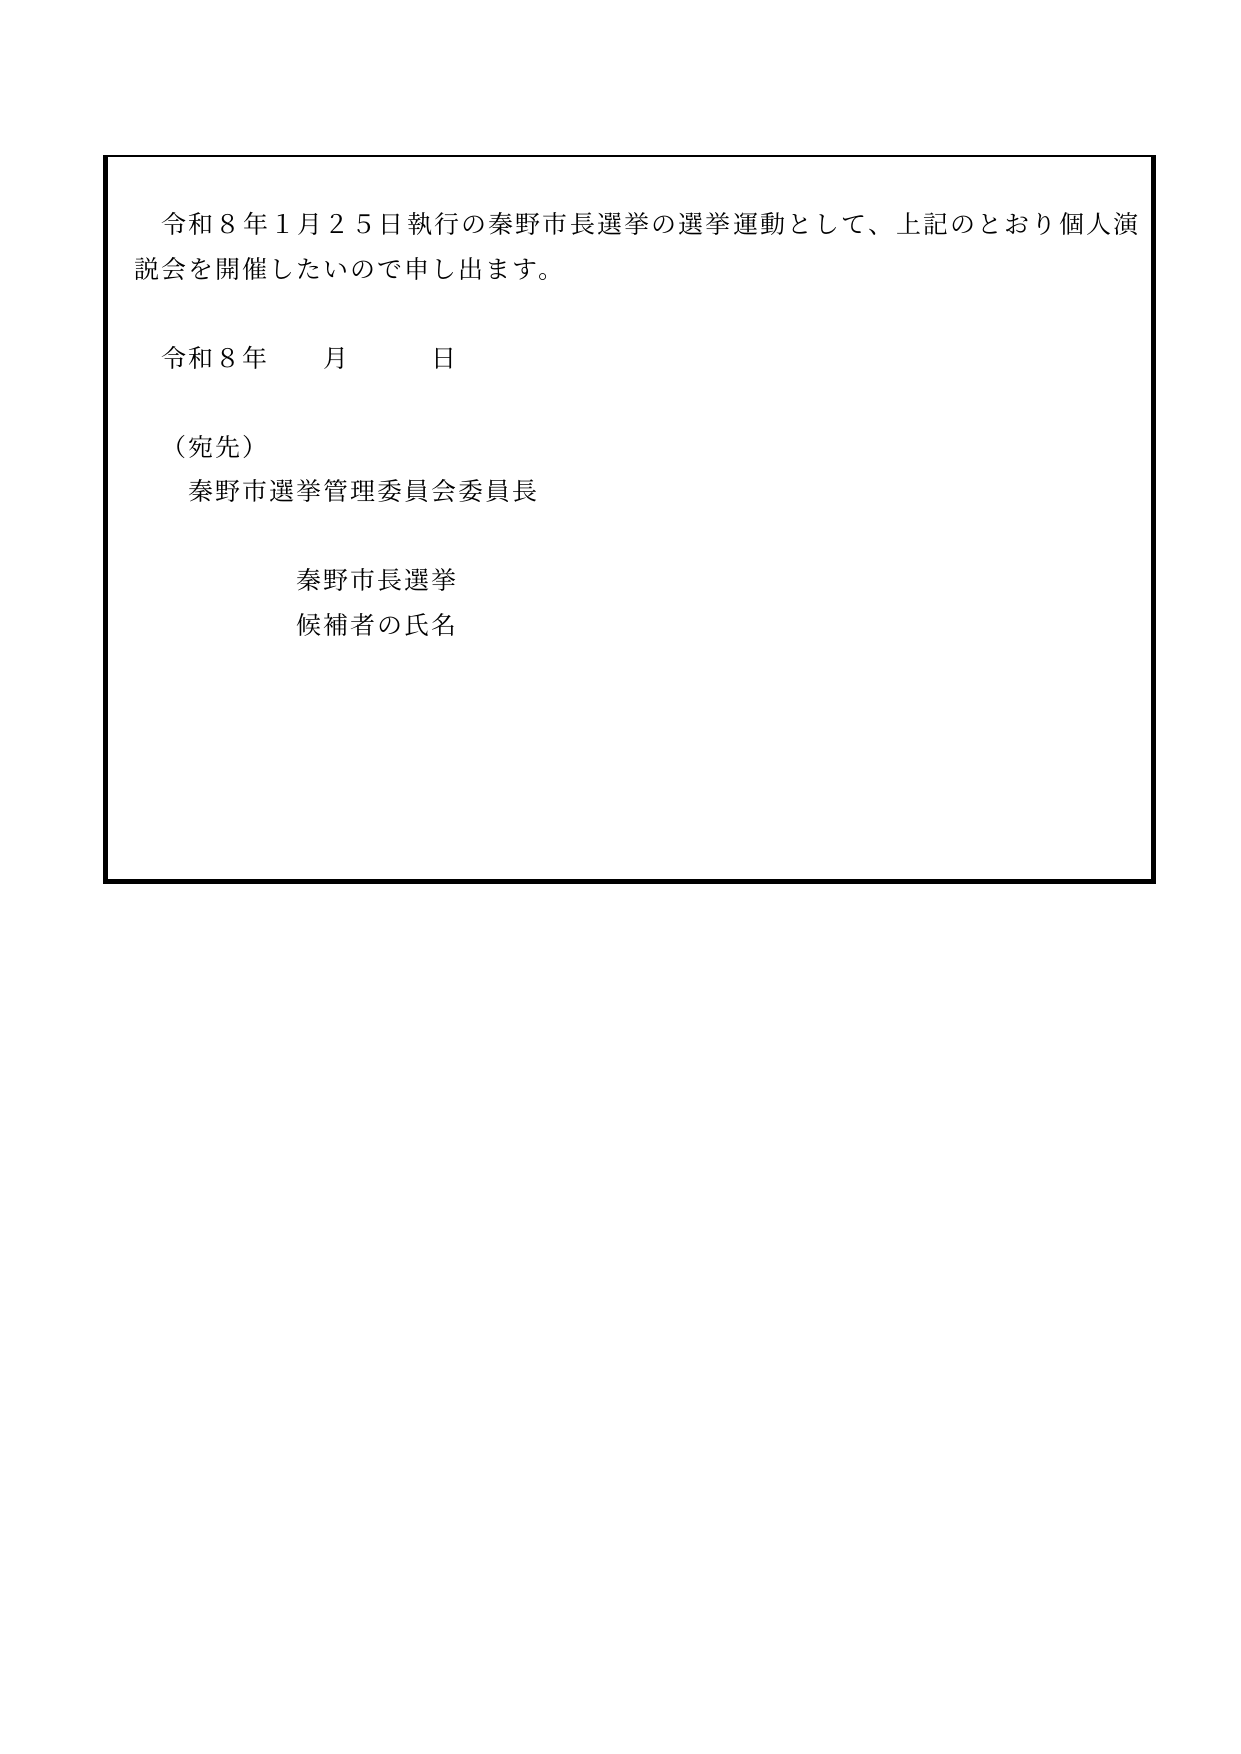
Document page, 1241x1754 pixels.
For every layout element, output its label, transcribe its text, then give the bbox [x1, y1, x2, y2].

table_cell 令和８年１月２５日執行の秦野市長選挙の選挙運動として、上記のとおり個人演説会を開催したいので申し出ます。 令和８年 月 日 （宛先） 秦野市選挙管理委員会委員長 秦野市長選挙 候補者の氏名 [108, 157, 1151, 879]
